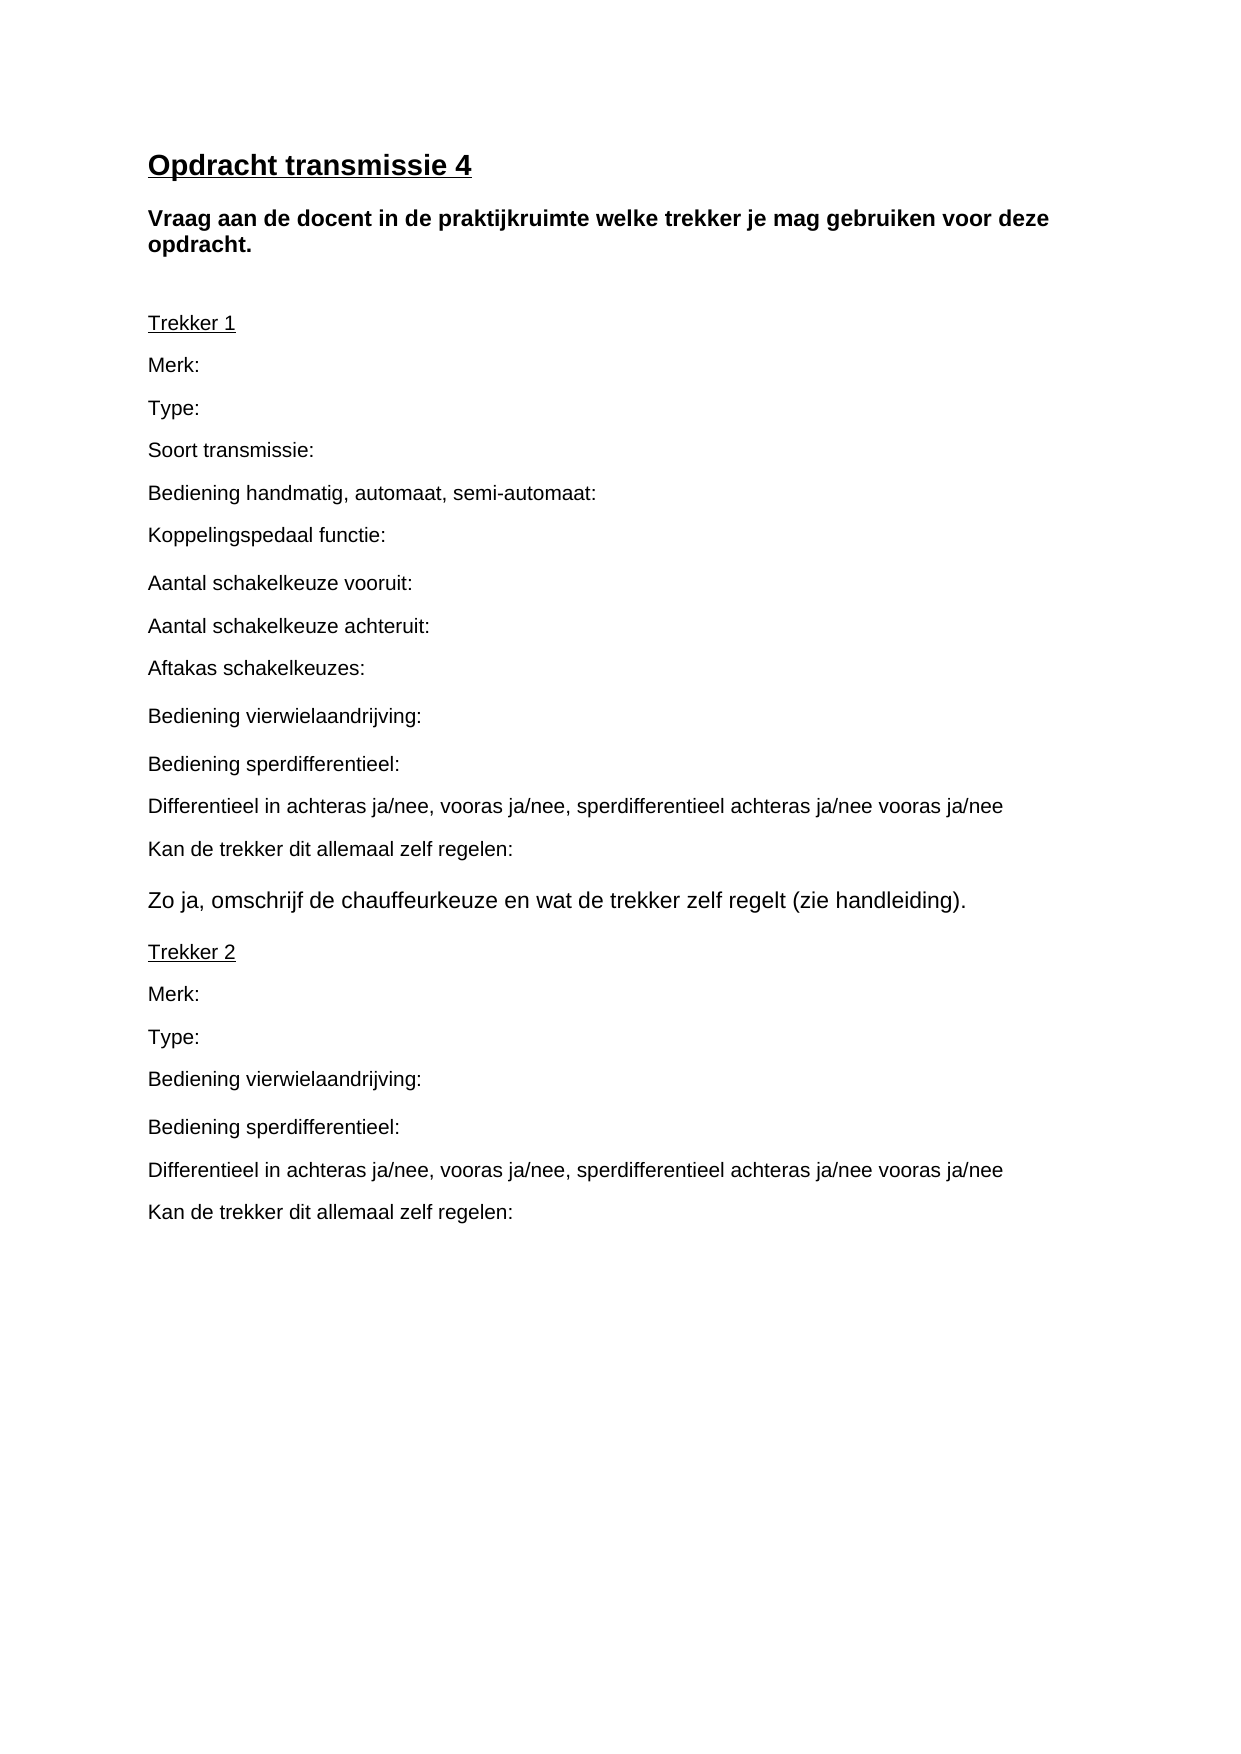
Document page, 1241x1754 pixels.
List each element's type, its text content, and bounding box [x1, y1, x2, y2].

text Vraag aan de docent in de praktijkruimte welke trekker je mag gebruiken voor deze opdracht. [148, 205, 1093, 258]
text Opdracht transmissie 4 [148, 148, 1093, 181]
text Type: [148, 396, 1093, 419]
text Zo ja, omschrijf de chauffeurkeuze en wat de trekker zelf regelt (zie handleiding). [148, 887, 1093, 913]
text Differentieel in achteras ja/nee, vooras ja/nee, sperdifferentieel achteras ja/nee vooras ja/nee [148, 794, 1093, 818]
text Differentieel in achteras ja/nee, vooras ja/nee, sperdifferentieel achteras ja/nee vooras ja/nee [148, 1158, 1093, 1182]
text Koppelingspedaal functie: [148, 523, 1093, 547]
text Trekker 1 [148, 311, 1093, 334]
text Bediening handmatig, automaat, semi-automaat: [148, 481, 1093, 504]
text Kan de trekker dit allemaal zelf regelen: [148, 837, 1093, 861]
text Merk: [148, 353, 1093, 377]
text Trekker 2 [148, 940, 1093, 964]
text Merk: [148, 982, 1093, 1006]
text Kan de trekker dit allemaal zelf regelen: [148, 1200, 1093, 1224]
text Bediening vierwielaandrijving: [148, 704, 1093, 728]
text Bediening vierwielaandrijving: [148, 1067, 1093, 1091]
text Aantal schakelkeuze achteruit: [148, 613, 1093, 637]
text Bediening sperdifferentieel: [148, 752, 1093, 776]
text Bediening sperdifferentieel: [148, 1115, 1093, 1139]
text Aantal schakelkeuze vooruit: [148, 571, 1093, 595]
text Aftakas schakelkeuzes: [148, 656, 1093, 680]
text Type: [148, 1025, 1093, 1049]
text Soort transmissie: [148, 438, 1093, 462]
